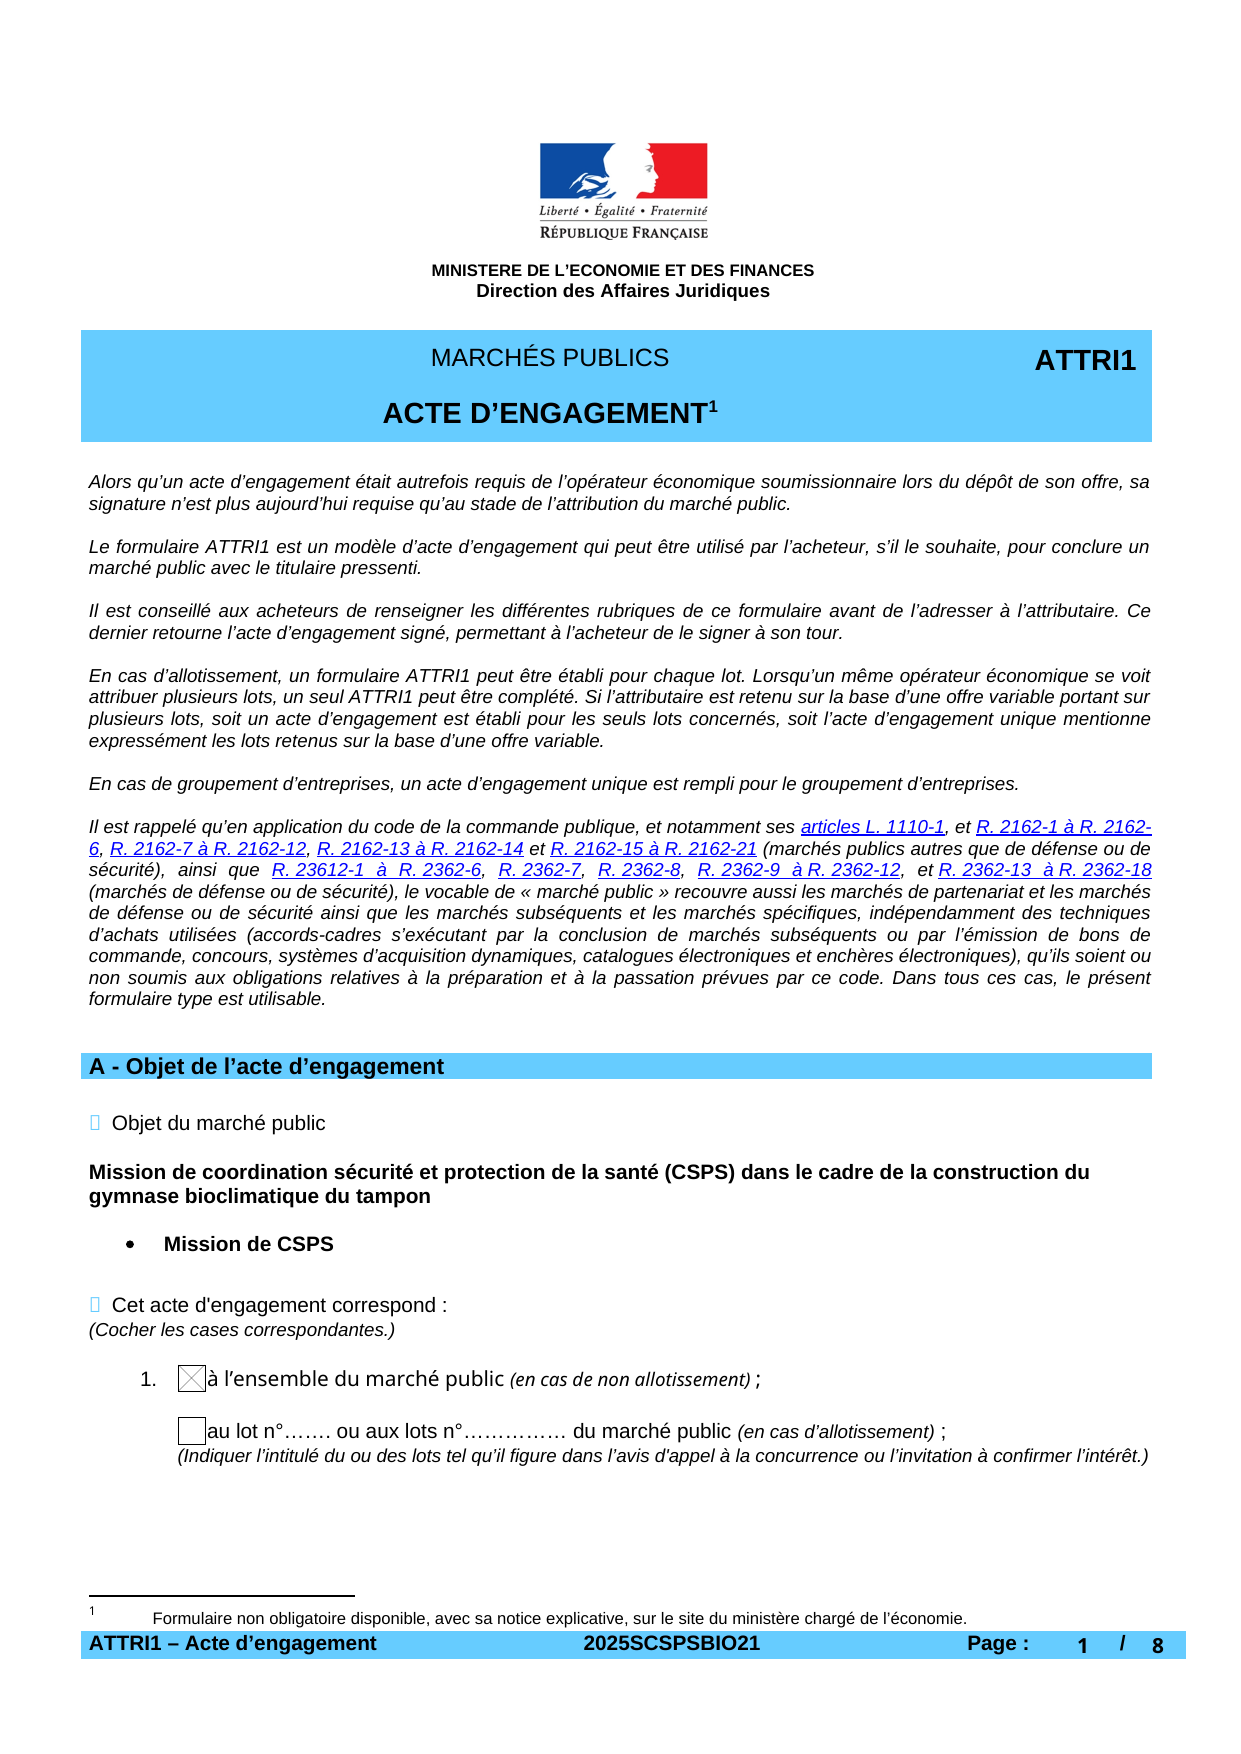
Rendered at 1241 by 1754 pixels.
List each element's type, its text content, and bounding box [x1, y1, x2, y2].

text Alors qu’un acte d’engagement était autrefois requis de l’opérateur économique soumissionnaire lors du dépôt de son offre, sa signature n’est plus aujourd’hui requise qu’au stade de l’attribution du marché public. [89, 471, 1152, 514]
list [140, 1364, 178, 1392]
table_header MINISTERE DE L’ECONOMIE ET DES FINANCES Direction des Affaires Juridiques [80, 142, 1167, 302]
table_header A - Objet de l’acte d’engagement [81, 1053, 1152, 1079]
text (Cocher les cases correspondantes.) [89, 1318, 1152, 1340]
text Le formulaire ATTRI1 est un modèle d’acte d’engagement qui peut être utilisé par l’acheteur, s’il le souhaite, pour conclure un marché public avec le titulaire pressenti. [89, 535, 1152, 578]
text au lot n°……. ou aux lots n°…………… du marché public (en cas d’allotissement) ; [177, 1416, 1152, 1445]
text (Indiquer l’intitulé du ou des lots tel qu’il figure dans l’avis d'appel à la concurrence ou l’invitation à confirmer l’intérêt.) [177, 1445, 1152, 1466]
text  Objet du marché public [89, 1108, 1152, 1136]
text Mission de coordination sécurité et protection de la santé (CSPS) dans le cadre de la construction du gymnase bioclimatique du tampon [89, 1160, 1152, 1208]
list à l’ensemble du marché public (en cas de non allotissement) ; [205, 1364, 1152, 1392]
list Mission de CSPS [126, 1232, 1152, 1256]
text Il est rappelé qu’en application du code de la commande publique, et notamment ses articles L. 1110-1, et R. 2162-1 à R. 2162-6, R. 2162-7 à R. 2162-12, R. 2162-13 à R. 2162-14 et R. 2162-15 à R. 2162-21 (marchés publics autres que de défense ou de sécurité), ainsi que R. 23612-1 à R. 2362-6, R. 2362-7, R. 2362-8, R. 2362-9 à R. 2362-12, et R. 2362-13 à R. 2362-18 (marchés de défense ou de sécurité), le vocable de « marché public » recouvre aussi les marchés de partenariat et les marchés de défense ou de sécurité ainsi que les marchés subséquents et les marchés spécifiques, indépendamment des techniques d’achats utilisées (accords-cadres s’exécutant par la conclusion de marchés subséquents ou par l’émission de bons de commande, concours, systèmes d’acquisition dynamiques, catalogues électroniques et enchères électroniques), qu’ils soient ou non soumis aux obligations relatives à la préparation et à la passation prévues par ce code. Dans tous ces cas, le présent formulaire type est utilisable. [89, 816, 1152, 1010]
text  Cet acte d'engagement correspond : [89, 1290, 1152, 1318]
text En cas de groupement d’entreprises, un acte d’engagement unique est rempli pour le groupement d’entreprises. [89, 773, 1152, 794]
text En cas d’allotissement, un formulaire ATTRI1 peut être établi pour chaque lot. Lorsqu’un même opérateur économique se voit attribuer plusieurs lots, un seul ATTRI1 peut être complété. Si l’attributaire est retenu sur la base d’une offre variable portant sur plusieurs lots, soit un acte d’engagement est établi pour les seuls lots concernés, soit l’acte d’engagement unique mentionne expressément les lots retenus sur la base d’une offre variable. [89, 665, 1152, 751]
picture [538, 142, 708, 240]
table_header MARCHéS PUBLICS ACTE D’ENGAGEMENT [81, 330, 1019, 442]
table_header ATTRI1 [1019, 330, 1152, 442]
text Il est conseillé aux acheteurs de renseigner les différentes rubriques de ce formulaire avant de l’adresser à l’attributaire. Ce dernier retourne l’acte d’engagement signé, permettant à l’acheteur de le signer à son tour. [89, 600, 1152, 643]
